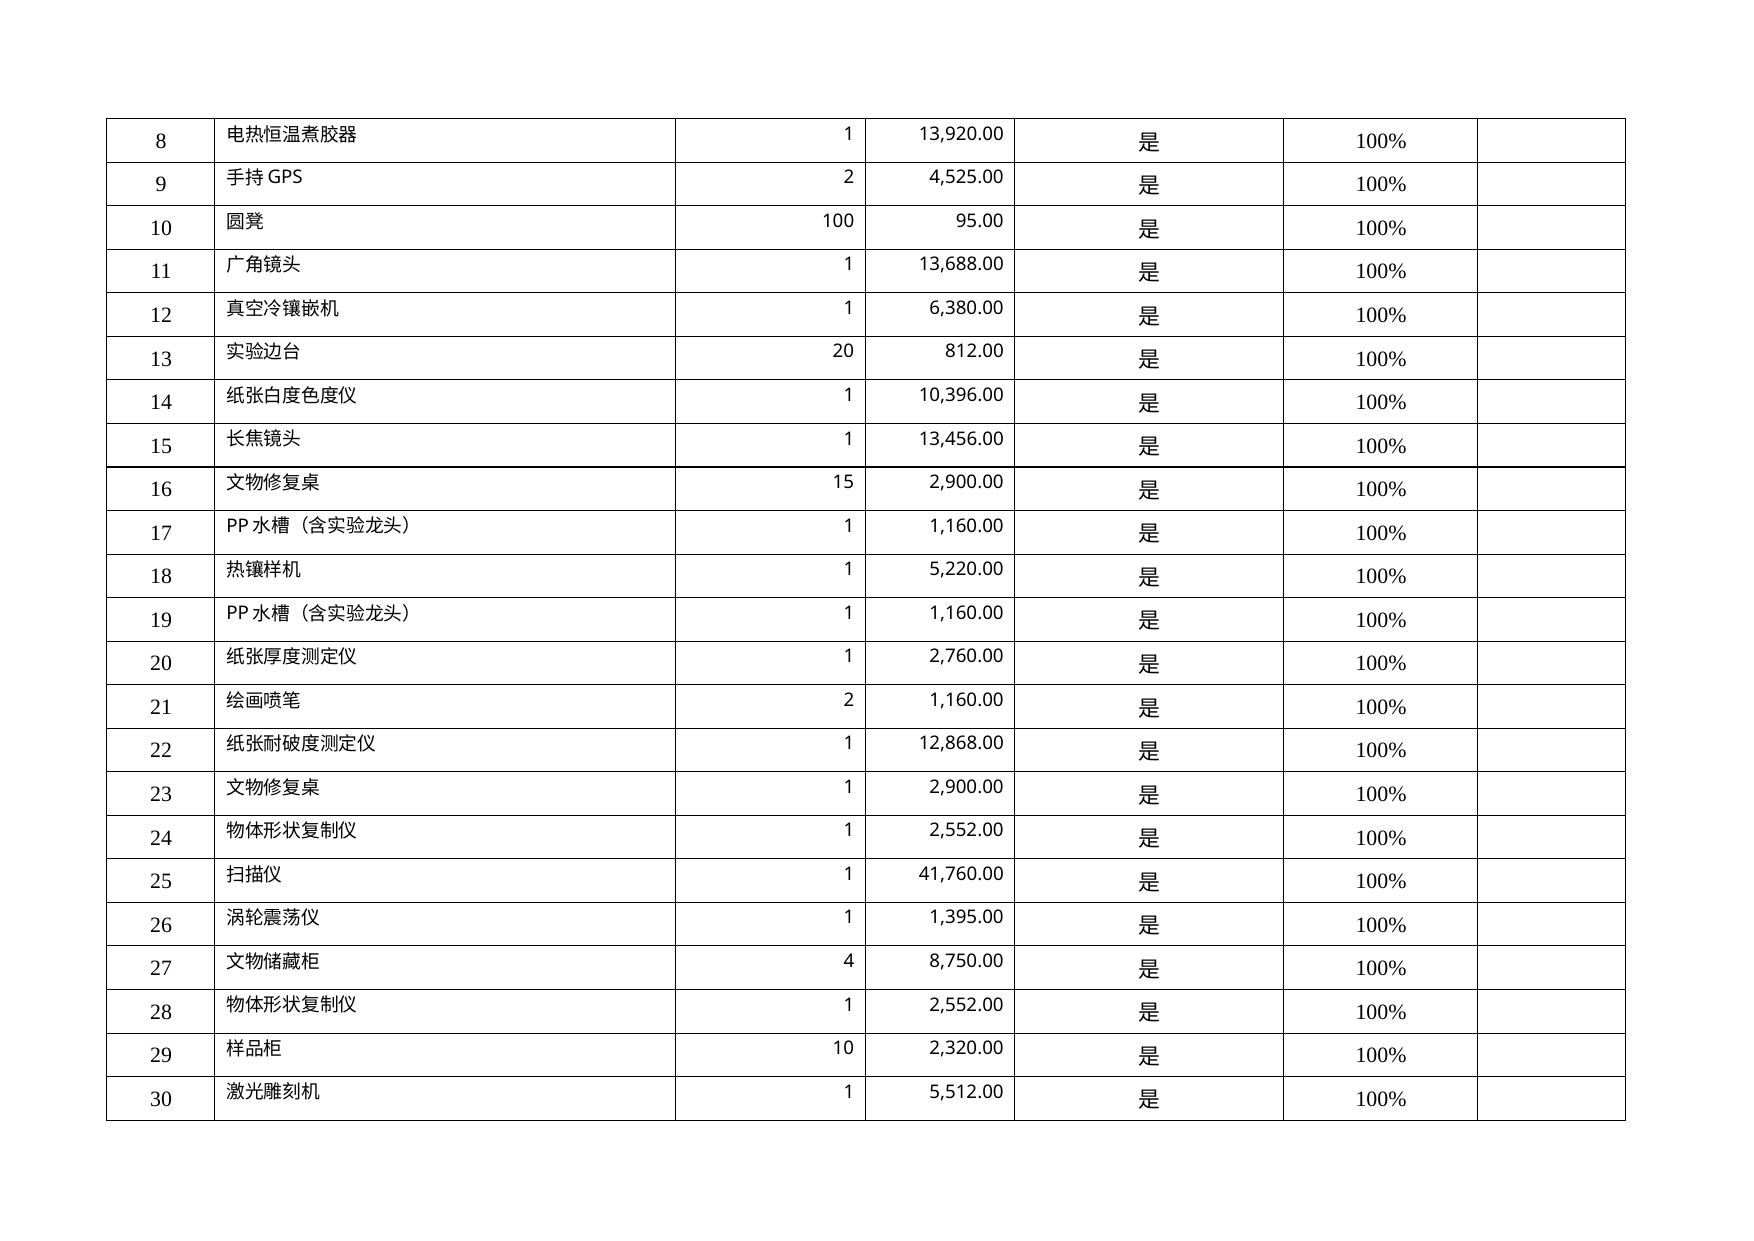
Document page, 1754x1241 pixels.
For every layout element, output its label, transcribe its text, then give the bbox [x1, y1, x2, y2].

table_cell 21 [107, 685, 214, 728]
table_cell [1478, 685, 1625, 728]
table_cell 是 [1015, 990, 1283, 1032]
table_cell 100% [1284, 859, 1477, 902]
table_cell 100% [1284, 468, 1477, 510]
table_cell PP水槽（含实验龙头） [215, 598, 675, 641]
table_cell 95.00 [866, 206, 1014, 249]
table_cell 是 [1015, 468, 1283, 510]
table_cell 13,920.00 [866, 119, 1014, 162]
table_cell 激光雕刻机 [215, 1077, 675, 1119]
table_cell 100% [1284, 816, 1477, 858]
table_cell 电热恒温煮胶器 [215, 119, 675, 162]
table_cell [1478, 555, 1625, 597]
table_cell 是 [1015, 772, 1283, 815]
table_cell [1478, 729, 1625, 771]
table_cell 1 [676, 903, 865, 945]
table_cell 6,380.00 [866, 293, 1014, 336]
table_cell 22 [107, 729, 214, 771]
table_cell 是 [1015, 1077, 1283, 1119]
table_cell 100% [1284, 511, 1477, 553]
table_cell 100% [1284, 729, 1477, 771]
table_cell 100% [1284, 293, 1477, 336]
table_cell 1 [676, 250, 865, 292]
table_cell 文物修复桌 [215, 468, 675, 510]
table_cell 100% [1284, 772, 1477, 815]
table_cell 27 [107, 946, 214, 989]
table_cell 物体形状复制仪 [215, 816, 675, 858]
table_cell 100% [1284, 642, 1477, 684]
table_cell 2,900.00 [866, 468, 1014, 510]
table_cell 24 [107, 816, 214, 858]
table_cell 涡轮震荡仪 [215, 903, 675, 945]
table_cell [1478, 337, 1625, 379]
table_cell 实验边台 [215, 337, 675, 379]
table_cell 1 [676, 1077, 865, 1119]
table_cell 是 [1015, 598, 1283, 641]
table_cell [1478, 293, 1625, 336]
table_cell 100% [1284, 424, 1477, 466]
table_cell 100% [1284, 163, 1477, 205]
table_cell 纸张白度色度仪 [215, 380, 675, 423]
table_cell 手持GPS [215, 163, 675, 205]
table_cell [1478, 642, 1625, 684]
table_cell 1 [676, 642, 865, 684]
table_cell 8,750.00 [866, 946, 1014, 989]
table_cell 20 [676, 337, 865, 379]
table_cell 1 [676, 729, 865, 771]
table_cell 1 [676, 293, 865, 336]
table_cell 100% [1284, 250, 1477, 292]
table_cell 100% [1284, 1077, 1477, 1119]
table_cell 30 [107, 1077, 214, 1119]
table_cell PP水槽（含实验龙头） [215, 511, 675, 553]
table_cell [1478, 946, 1625, 989]
table_cell 是 [1015, 337, 1283, 379]
table_cell 热镶样机 [215, 555, 675, 597]
table_cell 圆凳 [215, 206, 675, 249]
table_cell 2 [676, 685, 865, 728]
table_cell 1,160.00 [866, 511, 1014, 553]
table_cell [1478, 380, 1625, 423]
table_cell 26 [107, 903, 214, 945]
table_cell [1478, 816, 1625, 858]
table_cell 812.00 [866, 337, 1014, 379]
table_cell 41,760.00 [866, 859, 1014, 902]
table_cell 绘画喷笔 [215, 685, 675, 728]
table_cell 100% [1284, 380, 1477, 423]
table_cell [1478, 163, 1625, 205]
table_cell 20 [107, 642, 214, 684]
table_cell 是 [1015, 293, 1283, 336]
table_cell 是 [1015, 424, 1283, 466]
table_cell 是 [1015, 206, 1283, 249]
table_cell 13,456.00 [866, 424, 1014, 466]
table_cell 12 [107, 293, 214, 336]
table_cell 4,525.00 [866, 163, 1014, 205]
table_cell 100 [676, 206, 865, 249]
table_cell 1,160.00 [866, 598, 1014, 641]
table_cell 广角镜头 [215, 250, 675, 292]
table_cell 100% [1284, 1034, 1477, 1076]
table_cell 15 [107, 424, 214, 466]
table_cell 是 [1015, 163, 1283, 205]
table_cell 10,396.00 [866, 380, 1014, 423]
table_cell 是 [1015, 946, 1283, 989]
table_cell 100% [1284, 598, 1477, 641]
table_cell [1478, 206, 1625, 249]
table_cell 是 [1015, 555, 1283, 597]
table_cell 2,900.00 [866, 772, 1014, 815]
table_cell 100% [1284, 206, 1477, 249]
table_cell 1 [676, 859, 865, 902]
table_cell 1 [676, 772, 865, 815]
table_cell 是 [1015, 1034, 1283, 1076]
table_cell 1 [676, 990, 865, 1032]
table_cell [1478, 903, 1625, 945]
table_cell 11 [107, 250, 214, 292]
table_cell [1478, 424, 1625, 466]
table_cell 是 [1015, 119, 1283, 162]
table_cell 1,395.00 [866, 903, 1014, 945]
table_cell 28 [107, 990, 214, 1032]
table_cell 10 [676, 1034, 865, 1076]
table_cell 长焦镜头 [215, 424, 675, 466]
table_cell [1478, 859, 1625, 902]
table_cell 2,552.00 [866, 990, 1014, 1032]
table_cell 2,760.00 [866, 642, 1014, 684]
table_cell 是 [1015, 859, 1283, 902]
table_cell 是 [1015, 685, 1283, 728]
table_cell 2,552.00 [866, 816, 1014, 858]
table_cell 16 [107, 468, 214, 510]
table_cell 1 [676, 424, 865, 466]
table_cell 23 [107, 772, 214, 815]
table_cell 是 [1015, 511, 1283, 553]
table_cell 9 [107, 163, 214, 205]
table_cell 1,160.00 [866, 685, 1014, 728]
table_cell 4 [676, 946, 865, 989]
table_cell 100% [1284, 903, 1477, 945]
table_cell [1478, 1034, 1625, 1076]
table_cell 14 [107, 380, 214, 423]
table_cell 100% [1284, 685, 1477, 728]
table_cell [1478, 990, 1625, 1032]
table_cell 是 [1015, 380, 1283, 423]
table_cell 17 [107, 511, 214, 553]
table_cell 文物储藏柜 [215, 946, 675, 989]
table_cell 25 [107, 859, 214, 902]
table_cell 1 [676, 511, 865, 553]
table_cell 13 [107, 337, 214, 379]
table_cell 8 [107, 119, 214, 162]
table_cell [1478, 250, 1625, 292]
table_cell 是 [1015, 642, 1283, 684]
table_cell 100% [1284, 337, 1477, 379]
table_cell 是 [1015, 816, 1283, 858]
table_cell 物体形状复制仪 [215, 990, 675, 1032]
table_cell 真空冷镶嵌机 [215, 293, 675, 336]
table_cell 5,220.00 [866, 555, 1014, 597]
table_cell 1 [676, 380, 865, 423]
table_cell 文物修复桌 [215, 772, 675, 815]
table_cell 2 [676, 163, 865, 205]
table_cell 1 [676, 555, 865, 597]
table_cell [1478, 468, 1625, 510]
table_cell 是 [1015, 250, 1283, 292]
table_cell [1478, 511, 1625, 553]
table_cell 100% [1284, 555, 1477, 597]
table_cell 10 [107, 206, 214, 249]
table_cell 是 [1015, 903, 1283, 945]
table_cell 纸张耐破度测定仪 [215, 729, 675, 771]
table_cell 扫描仪 [215, 859, 675, 902]
table_cell [1478, 598, 1625, 641]
table_cell 100% [1284, 990, 1477, 1032]
table_cell 12,868.00 [866, 729, 1014, 771]
table_cell [1478, 119, 1625, 162]
table_cell 100% [1284, 946, 1477, 989]
table_cell 18 [107, 555, 214, 597]
table_cell 5,512.00 [866, 1077, 1014, 1119]
table_cell 样品柜 [215, 1034, 675, 1076]
table_cell [1478, 1077, 1625, 1119]
table_cell 1 [676, 816, 865, 858]
table_cell 1 [676, 598, 865, 641]
table_cell 2,320.00 [866, 1034, 1014, 1076]
table_cell 1 [676, 119, 865, 162]
table_cell 13,688.00 [866, 250, 1014, 292]
table_cell 19 [107, 598, 214, 641]
table_cell 15 [676, 468, 865, 510]
table_cell 纸张厚度测定仪 [215, 642, 675, 684]
table_cell [1478, 772, 1625, 815]
table_cell 29 [107, 1034, 214, 1076]
table_cell 是 [1015, 729, 1283, 771]
table_cell 100% [1284, 119, 1477, 162]
